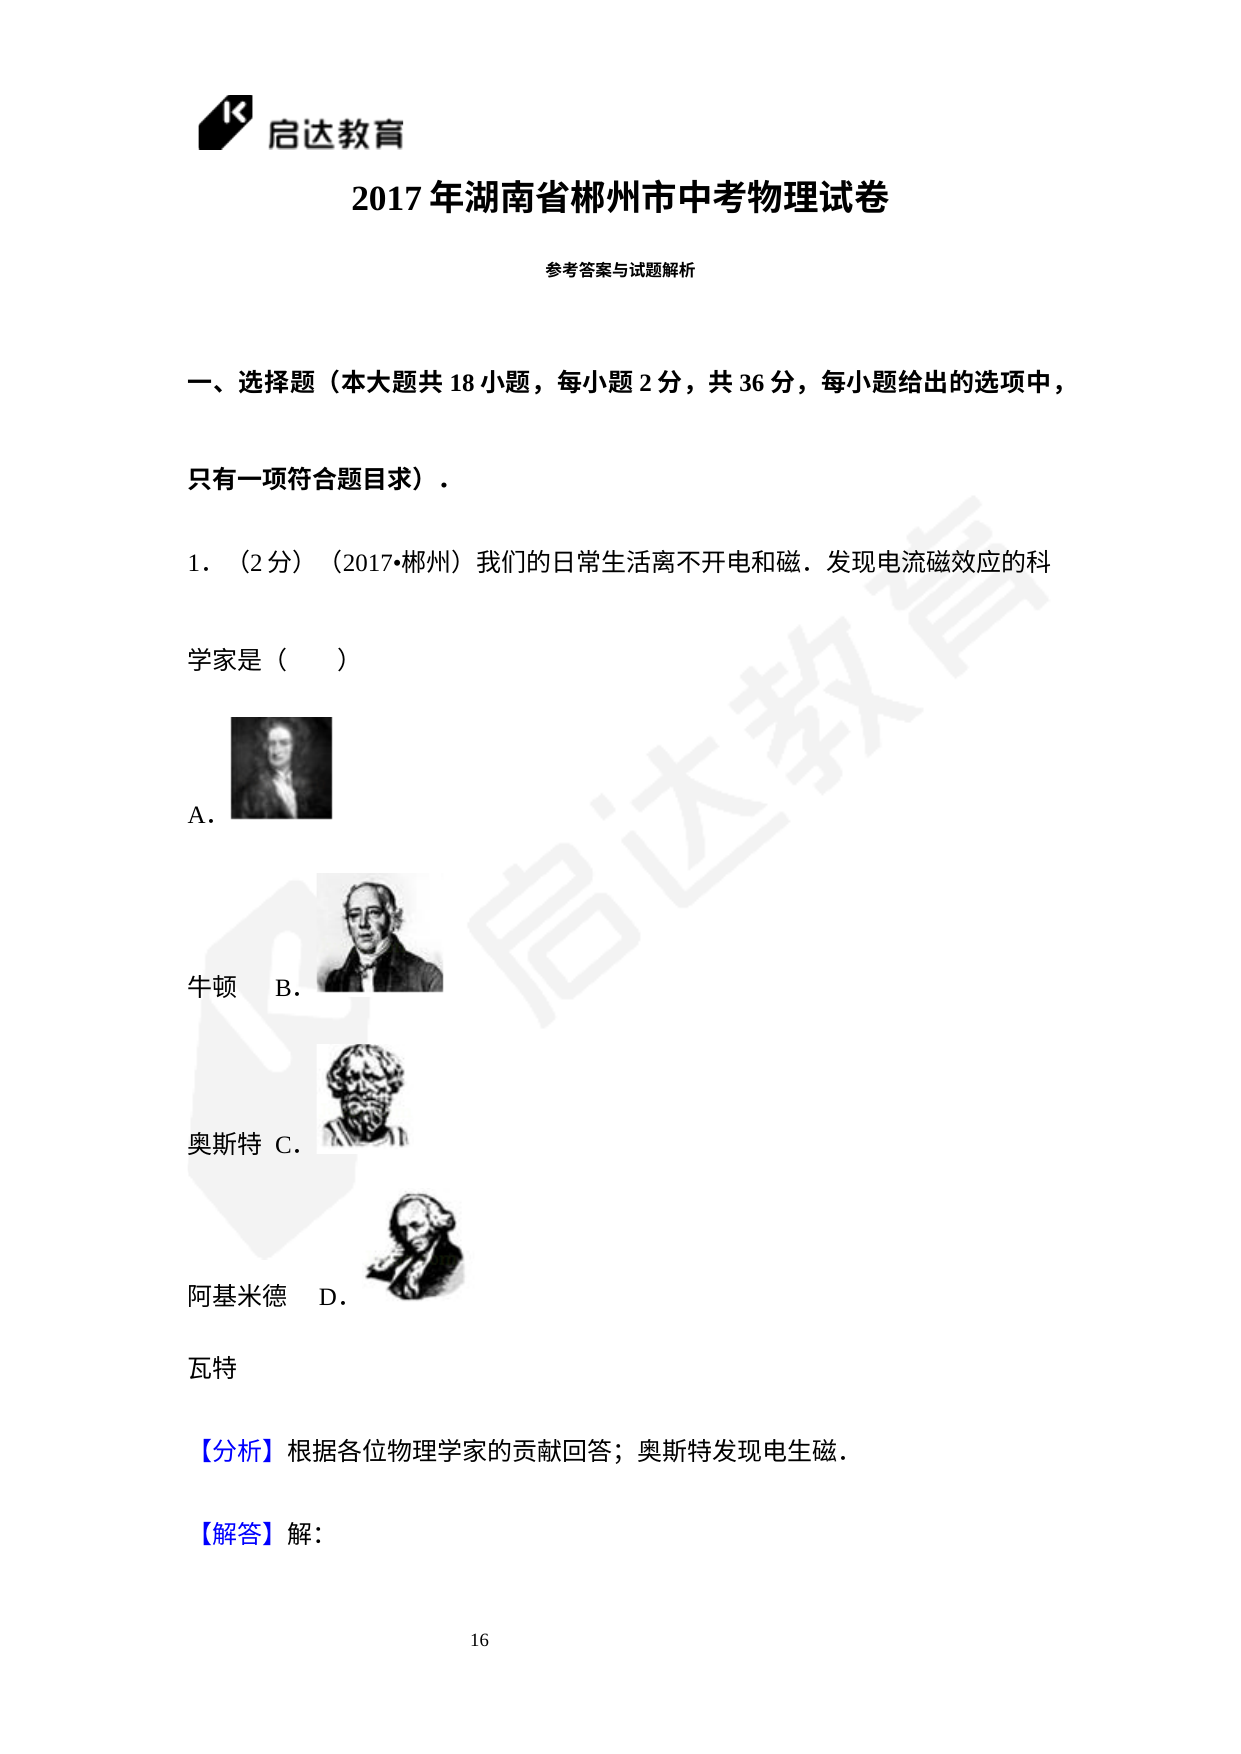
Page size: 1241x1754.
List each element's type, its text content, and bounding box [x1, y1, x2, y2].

text 2017年湖南省郴州市中考物理试卷 [187, 162, 1053, 227]
text 【解答】解： [187, 1500, 1053, 1565]
text 参考答案与试题解析 [187, 253, 1053, 285]
text 牛顿 B． [187, 857, 1053, 1020]
picture [230, 717, 337, 824]
picture [316, 1044, 414, 1154]
text 阿基米德 D． [187, 1186, 1053, 1316]
picture [316, 873, 448, 997]
picture [198, 95, 404, 150]
text 瓦特 [187, 1334, 1053, 1399]
text 【分析】根据各位物理学家的贡献回答；奥斯特发现电生磁． [187, 1417, 1053, 1482]
text 1．（2分）（2017•郴州）我们的日常生活离不开电和磁．发现电流磁效应的科学家是（ ） [187, 528, 1053, 691]
text 一、选择题（本大题共18小题，每小题2分，共36分，每小题给出的选项中，只有一项符合题目求）． [187, 348, 1053, 510]
text 奥斯特 C． [187, 1038, 1053, 1168]
text A． [187, 709, 1053, 839]
picture [361, 1188, 476, 1306]
